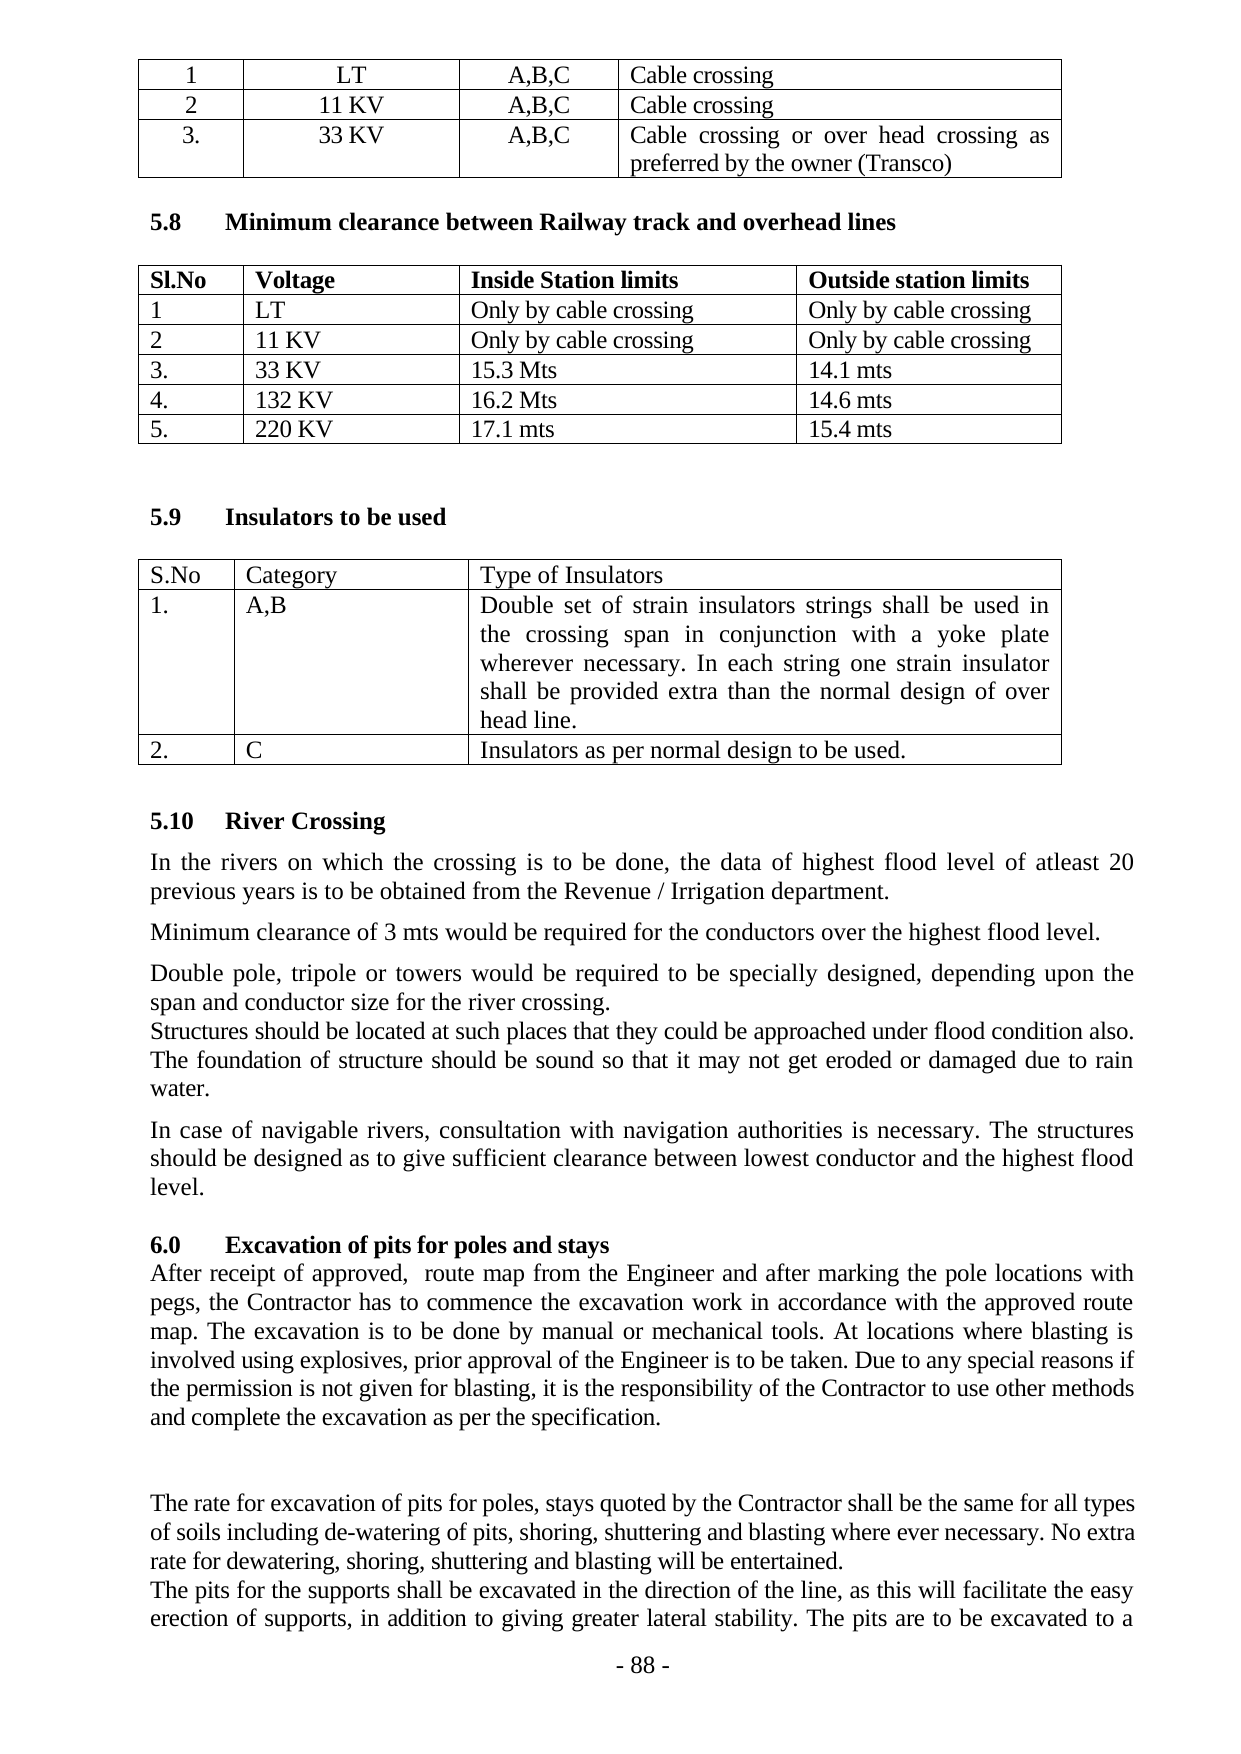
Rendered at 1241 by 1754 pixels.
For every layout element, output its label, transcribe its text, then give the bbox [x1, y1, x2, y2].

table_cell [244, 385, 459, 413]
text Double pole, tripole or towers would be required to be specially designed, depending upon the span and conductor size for the river crossing. [150, 958, 1135, 1016]
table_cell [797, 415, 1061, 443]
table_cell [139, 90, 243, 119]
text 5.8 Minimum clearance between Railway track and overhead lines [150, 207, 1135, 236]
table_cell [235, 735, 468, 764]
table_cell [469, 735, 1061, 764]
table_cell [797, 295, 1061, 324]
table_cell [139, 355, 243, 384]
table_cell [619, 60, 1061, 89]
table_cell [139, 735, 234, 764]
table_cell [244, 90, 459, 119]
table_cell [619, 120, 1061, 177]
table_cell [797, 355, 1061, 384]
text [150, 1575, 1135, 1632]
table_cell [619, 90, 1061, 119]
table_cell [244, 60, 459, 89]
text 5.9 Insulators to be used [150, 502, 1135, 531]
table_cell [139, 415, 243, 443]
text In case of navigable rivers, consultation with navigation authorities is necessary. The structures should be designed as to give sufficient clearance between lowest conductor and the highest flood level. [150, 1115, 1135, 1201]
text Minimum clearance of 3 mts would be required for the conductors over the highest flood level. [150, 917, 1135, 946]
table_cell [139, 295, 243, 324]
text 5.10 River Crossing [150, 806, 1135, 835]
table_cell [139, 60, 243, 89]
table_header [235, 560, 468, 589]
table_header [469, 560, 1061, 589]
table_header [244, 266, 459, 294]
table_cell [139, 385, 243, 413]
text 6.0 Excavation of pits for poles and stays [150, 1230, 1135, 1258]
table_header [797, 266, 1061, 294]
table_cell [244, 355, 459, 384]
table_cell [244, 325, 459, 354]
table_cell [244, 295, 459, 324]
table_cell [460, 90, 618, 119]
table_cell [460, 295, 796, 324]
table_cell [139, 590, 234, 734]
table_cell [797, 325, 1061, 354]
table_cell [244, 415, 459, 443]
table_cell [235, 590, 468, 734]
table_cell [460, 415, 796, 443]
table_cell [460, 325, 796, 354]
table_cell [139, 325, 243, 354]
text After receipt of approved, route map from the Engineer and after marking the pole locations with pegs, the Contractor has to commence the excavation work in accordance with the approved route map. The excavation is to be done by manual or mechanical tools. At locations where blasting is involved using explosives, prior approval of the Engineer is to be taken. Due to any special reasons if the permission is not given for blasting, it is the responsibility of the Contractor to use other methods and complete the excavation as per the specification. [150, 1258, 1135, 1431]
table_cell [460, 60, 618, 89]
text The rate for excavation of pits for poles, stays quoted by the Contractor shall be the same for all types of soils including de-watering of pits, shoring, shuttering and blasting where ever necessary. No extra rate for dewatering, shoring, shuttering and blasting will be entertained. [150, 1488, 1135, 1575]
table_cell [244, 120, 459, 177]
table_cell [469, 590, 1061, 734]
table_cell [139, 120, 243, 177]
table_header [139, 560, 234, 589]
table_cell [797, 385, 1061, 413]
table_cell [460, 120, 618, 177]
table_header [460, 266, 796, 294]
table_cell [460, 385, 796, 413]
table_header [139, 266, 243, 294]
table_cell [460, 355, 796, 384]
text In the rivers on which the crossing is to be done, the data of highest flood level of atleast 20 previous years is to be obtained from the Revenue / Irrigation department. [150, 847, 1135, 905]
text Structures should be located at such places that they could be approached under flood condition also. The foundation of structure should be sound so that it may not get eroded or damaged due to rain water. [150, 1016, 1135, 1102]
